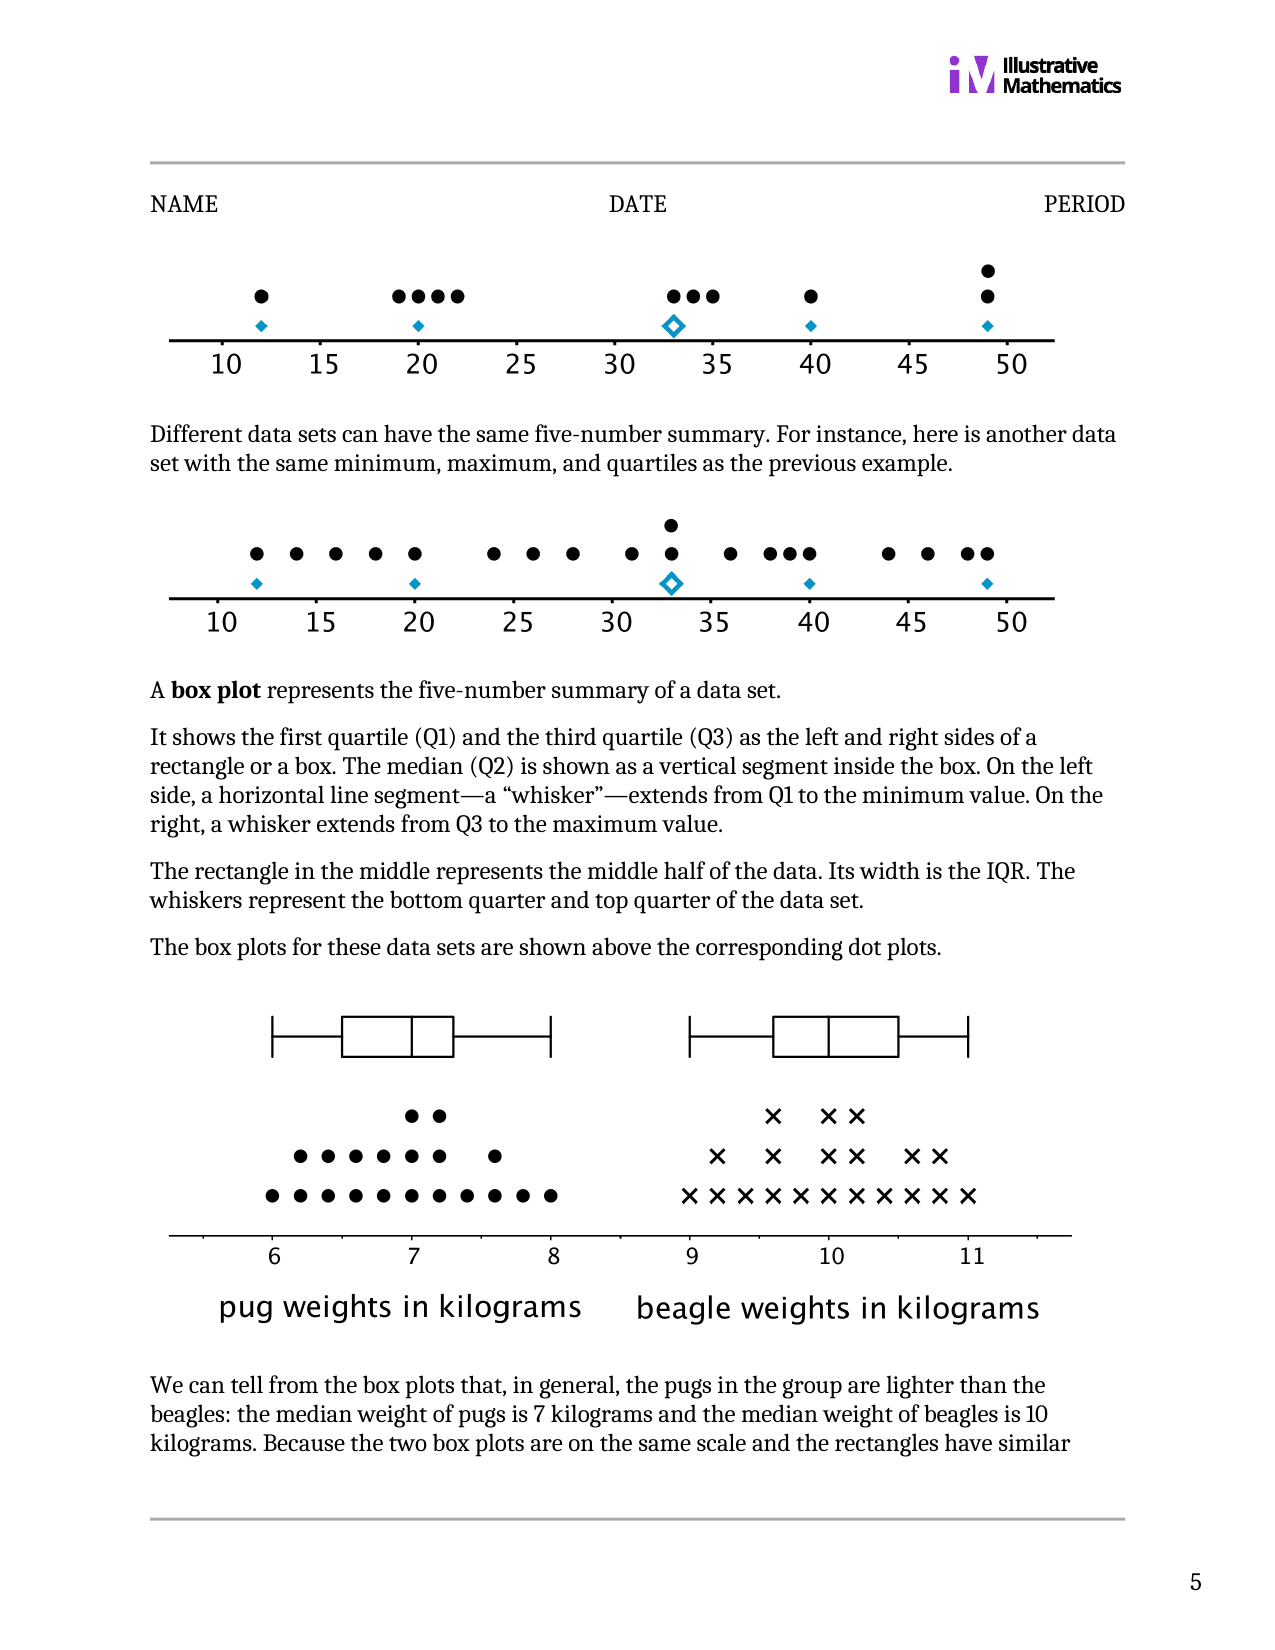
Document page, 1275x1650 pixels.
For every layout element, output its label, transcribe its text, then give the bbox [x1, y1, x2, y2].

picture [168, 247, 1056, 402]
text Different data sets can have the same five-number summary. For instance, here is another data set with the same minimum, maximum, and quartiles as the previous example. [150, 420, 1125, 478]
text The box plots for these data sets are shown above the corresponding dot plots. [150, 933, 1125, 962]
picture [168, 980, 1072, 1353]
text It shows the first quartile (Q1) and the third quartile (Q3) as the left and right sides of a rectangle or a box. The median (Q2) is shown as a vertical segment inside the box. On the left side, a horizontal line segment—a “whisker”—extends from Q1 to the minimum value. On the right, a whisker extends from Q3 to the maximum value. [150, 723, 1125, 838]
text The rectangle in the middle represents the middle half of the data. Its width is the IQR. The whiskers represent the bottom quarter and top quarter of the data set. [150, 857, 1125, 914]
picture [168, 496, 1056, 657]
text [150, 1371, 1125, 1458]
picture [949, 55, 1121, 93]
text A box plot represents the five-number summary of a data set. [150, 676, 1125, 704]
